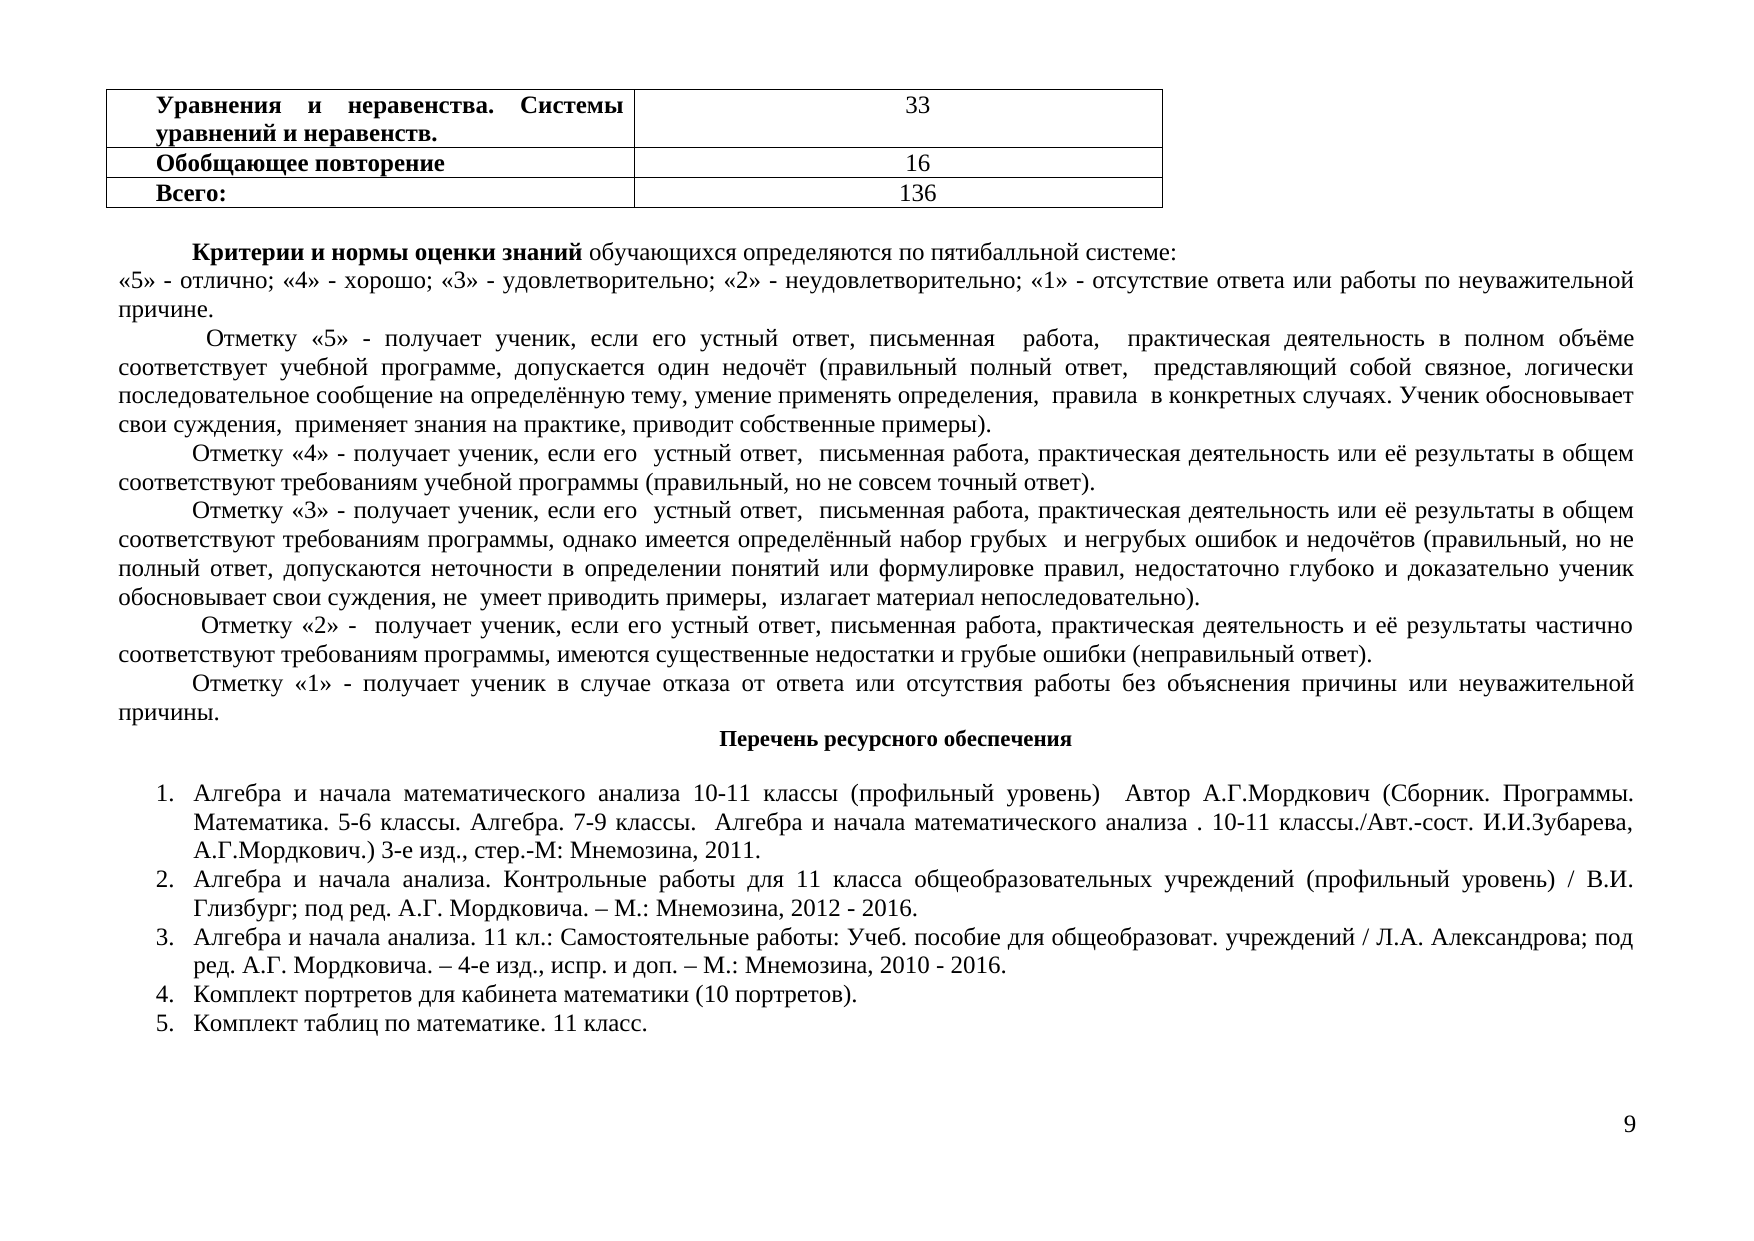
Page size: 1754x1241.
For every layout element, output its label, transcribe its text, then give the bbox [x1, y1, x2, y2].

text Критерии и нормы оценки знаний обучающихся определяются по пятибалльной системе: [118, 237, 1636, 265]
list Алгебра и начала математического анализа 10-11 классы (профильный уровень) Автор А.Г.Мордкович (Сборник. Программы. Математика. 5-6 классы. Алгебра. 7-9 классы. Алгебра и начала математического анализа . 10-11 классы./Авт.-сост. И.И.Зубарева, А.Г.Мордкович.) 3-е изд., стер.-М: Мнемозина, 2011. [156, 778, 1636, 864]
list Алгебра и начала анализа. Контрольные работы для 11 класса общеобразовательных учреждений (профильный уровень) / В.И. Глизбург; под ред. А.Г. Мордковича. – М.: Мнемозина, 2012 - 2016. [156, 864, 1636, 922]
text «5» - отлично; «4» - хорошо; «3» - удовлетворительно; «2» - неудовлетворительно; «1» - отсутствие ответа или работы по неуважительной причине. [118, 265, 1636, 323]
list Комплект портретов для кабинета математики (10 портретов). [156, 979, 1636, 1008]
table_cell 136 [635, 178, 1162, 207]
list Алгебра и начала анализа. 11 кл.: Самостоятельные работы: Учеб. пособие для общеобразоват. учреждений / Л.А. Александрова; под ред. А.Г. Мордковича. – 4-е изд., испр. и доп. – М.: Мнемозина, 2010 - 2016. [156, 922, 1636, 979]
table_cell Уравнения и неравенства. Системы уравнений и неравенств. [107, 90, 634, 147]
table_cell Всего: [107, 178, 634, 207]
text Отметку «5» - получает ученик, если его устный ответ, письменная работа, практическая деятельность в полном объёме соответствует учебной программе, допускается один недочёт (правильный полный ответ, представляющий собой связное, логически последовательное сообщение на определённую тему, умение применять определения, правила в конкретных случаях. Ученик обосновывает свои суждения, применяет знания на практике, приводит собственные примеры). [118, 323, 1636, 438]
table_cell 33 [635, 90, 1162, 147]
text Отметку «3» - получает ученик, если его устный ответ, письменная работа, практическая деятельность или её результаты в общем соответствуют требованиям программы, однако имеется определённый набор грубых и негрубых ошибок и недочётов (правильный, но не полный ответ, допускаются неточности в определении понятий или формулировке правил, недостаточно глубоко и доказательно ученик обосновывает свои суждения, не умеет приводить примеры, излагает материал непоследовательно). [118, 495, 1636, 610]
text Отметку «4» - получает ученик, если его устный ответ, письменная работа, практическая деятельность или её результаты в общем соответствуют требованиям учебной программы (правильный, но не совсем точный ответ). [118, 438, 1636, 495]
table_cell Обобщающее повторение [107, 148, 634, 177]
text Отметку «2» - получает ученик, если его устный ответ, письменная работа, практическая деятельность и её результаты частично соответствуют требованиям программы, имеются существенные недостатки и грубые ошибки (неправильный ответ). [118, 610, 1636, 668]
text Отметку «1» - получает ученик в случае отказа от ответа или отсутствия работы без объяснения причины или неуважительной причины. [118, 668, 1636, 725]
list Комплект таблиц по математике. 11 класс. [156, 1008, 1636, 1037]
table_cell 16 [635, 148, 1162, 177]
text Перечень ресурсного обеспечения [118, 725, 1636, 752]
